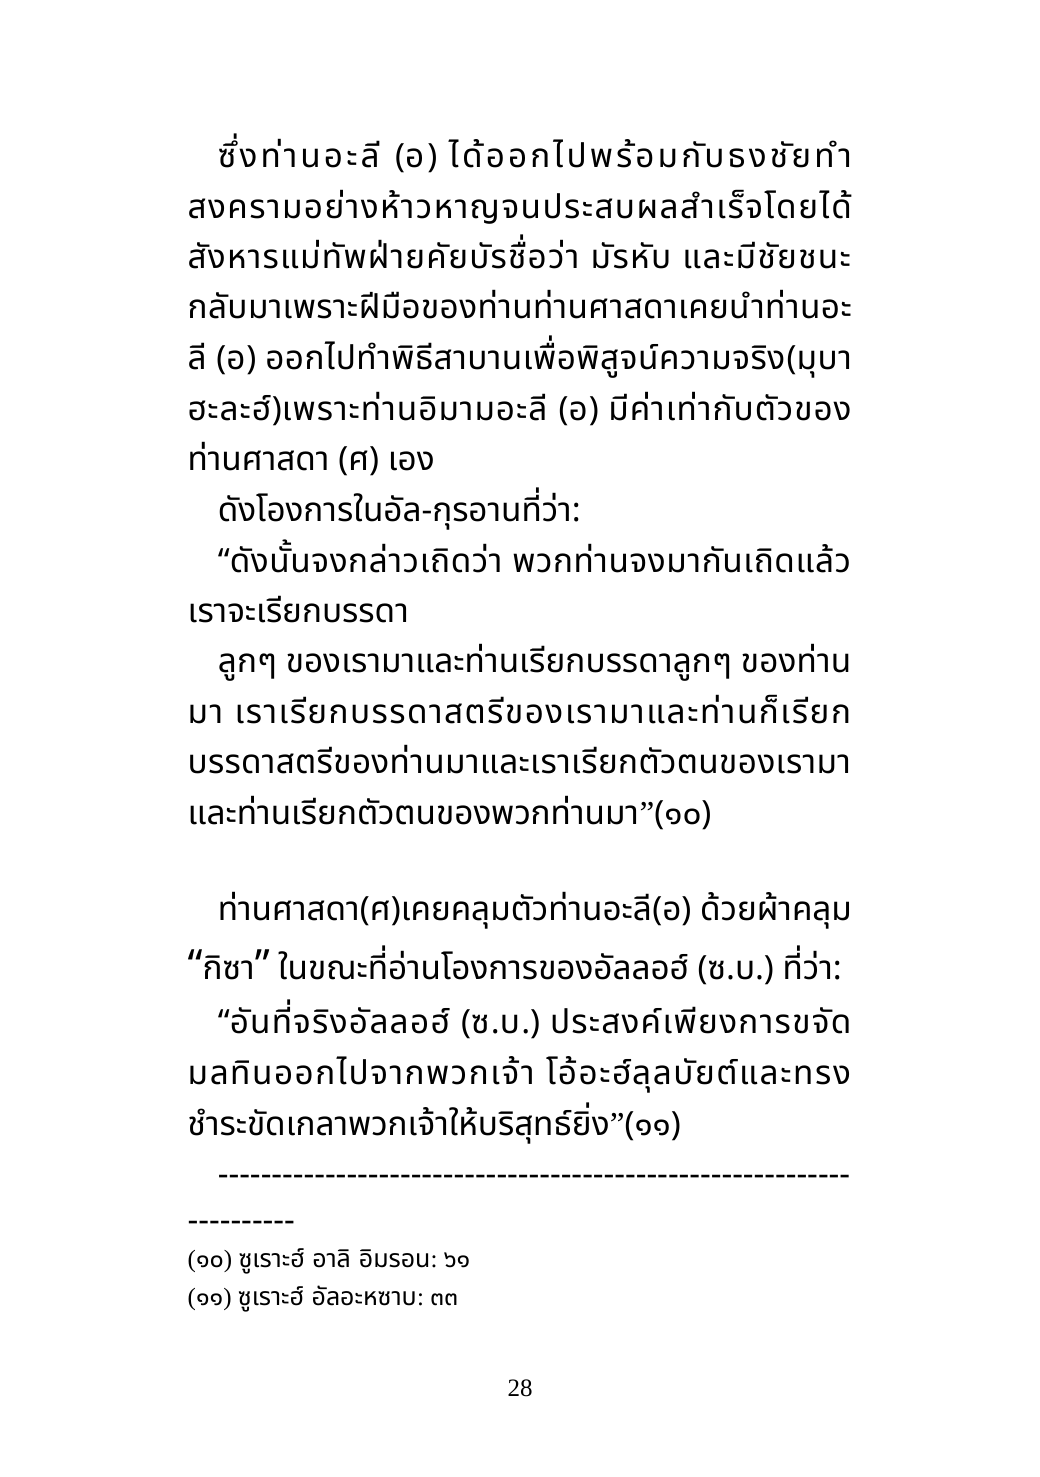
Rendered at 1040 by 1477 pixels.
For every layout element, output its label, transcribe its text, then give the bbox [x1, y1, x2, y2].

text “อันที่จริงอัลลอฮ์ (ซ.บ.) ประสงค์เพียงการขจัดมลทินออกไปจากพวกเจ้า โอ้อะฮ์ลุลบัยต์และทรงชำระขัดเกลาพวกเจ้าให้บริสุทธ์ยิ่ง”(๑๑) [187, 998, 852, 1150]
text “ดังนั้นจงกล่าวเถิดว่า พวกท่านจงมากันเถิดแล้วเราจะเรียกบรรดา [187, 536, 852, 637]
text ลูกๆ ของเรามาและท่านเรียกบรรดาลูกๆ ของท่านมา เราเรียกบรรดาสตรีของเรามาและท่านก็เรียกบรรดาสตรีของท่านมาและเราเรียกตัวตนของเรามาและท่านเรียกตัวตนของพวกท่านมา”(๑๐) [187, 637, 852, 839]
text (๑๑) ซูเราะฮ์ อัลอะหซาบ: ๓๓ [187, 1278, 852, 1316]
text ท่านศาสดา(ศ)เคยคลุมตัวท่านอะลี(อ) ด้วยผ้าคลุม “กิซา” ในขณะที่อ่านโองการของอัลลอฮ์ (ซ.บ.) ที่ว่า: [187, 885, 852, 998]
text (๑๐) ซูเราะฮ์ อาลิ อิมรอน: ๖๑ [187, 1241, 852, 1278]
text ซึ่งท่านอะลี (อ) ได้ออกไปพร้อมกับธงชัยทำสงครามอย่างห้าวหาญจนประสบผลสำเร็จโดยได้สังหารแม่ทัพฝ่ายคัยบัรชื่อว่า มัรหับ และมีชัยชนะกลับมาเพราะฝีมือของท่านท่านศาสดาเคยนำท่านอะลี (อ) ออกไปทำพิธีสาบานเพื่อพิสูจน์ความจริง(มุบาฮะละฮ์)เพราะท่านอิมามอะลี (อ) มีค่าเท่ากับตัวของท่านศาสดา (ศ) เอง [187, 132, 852, 486]
text --------------------------------------------------------------------- [187, 1150, 852, 1241]
text ดังโองการในอัล-กุรอานที่ว่า: [187, 486, 852, 536]
